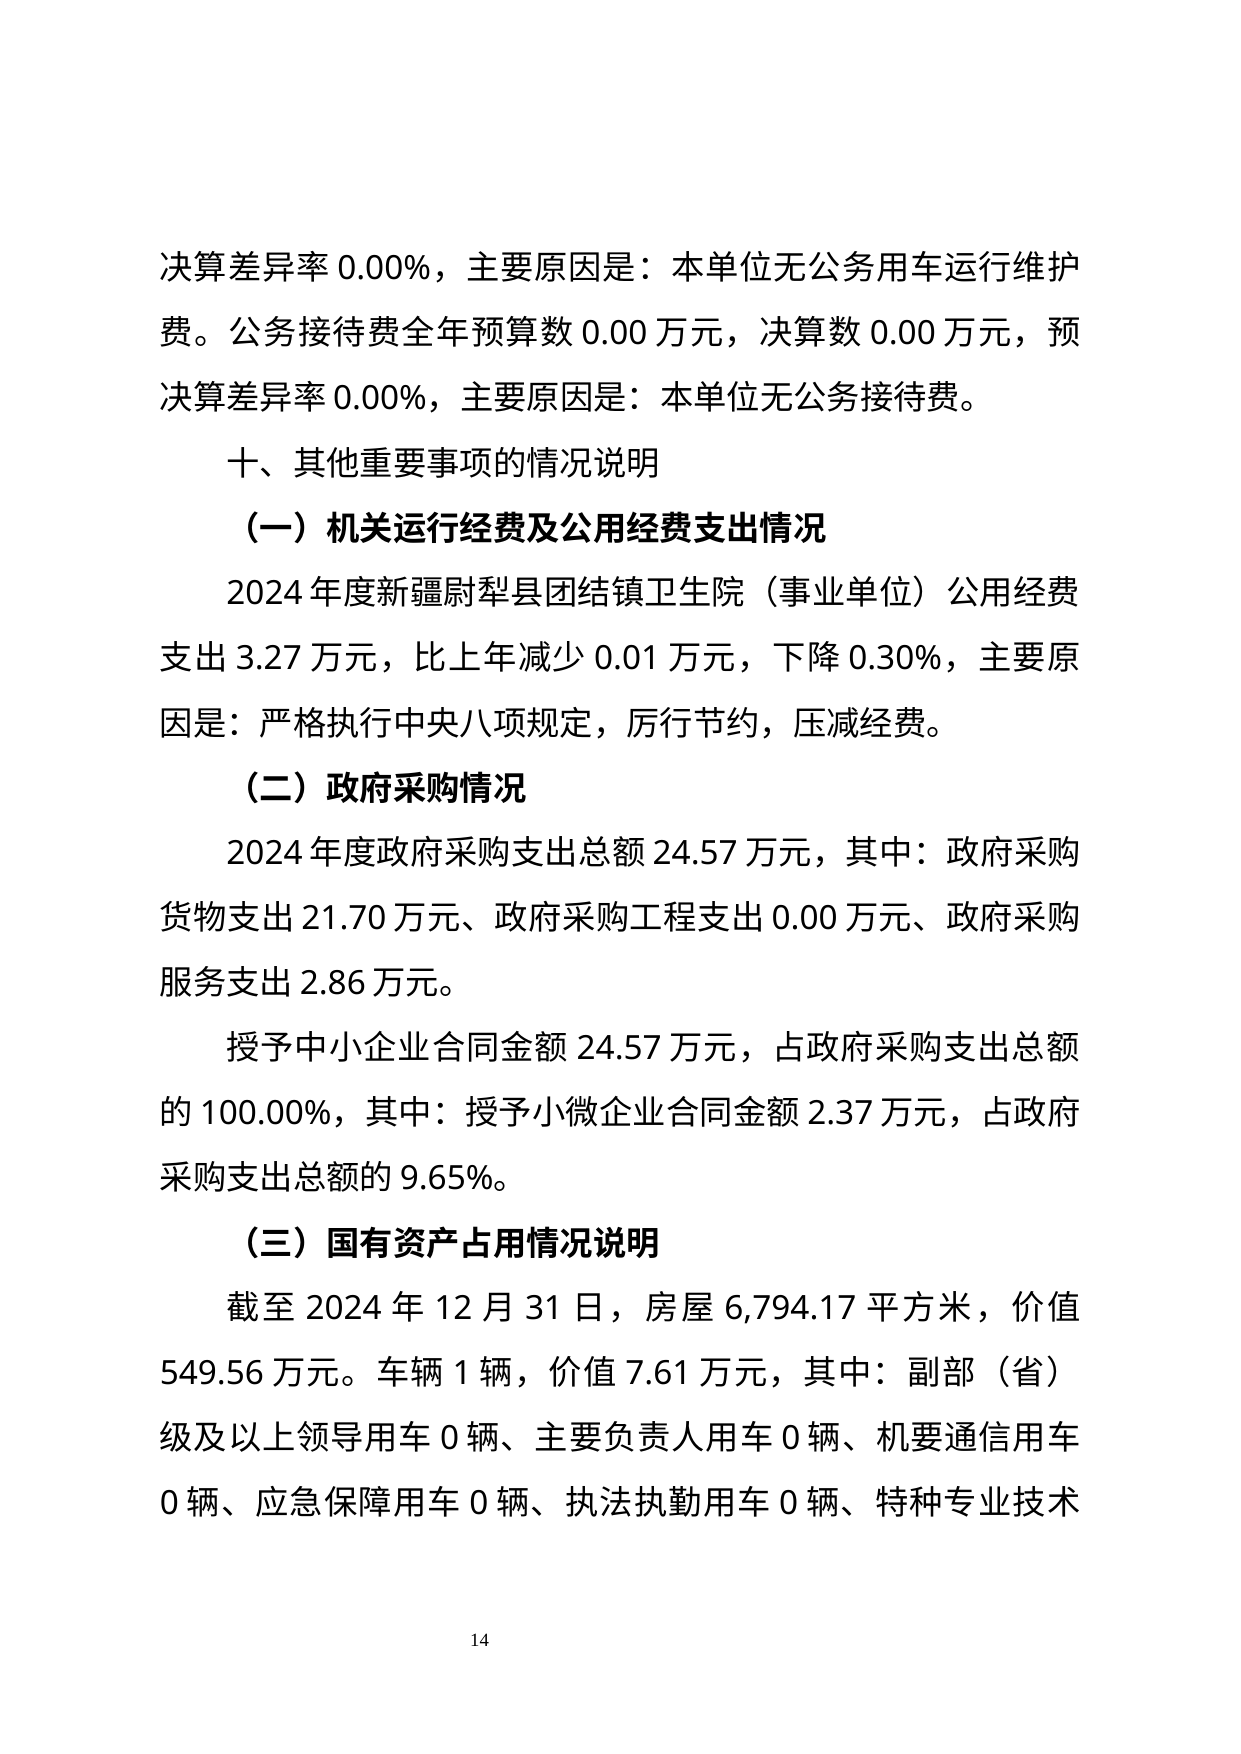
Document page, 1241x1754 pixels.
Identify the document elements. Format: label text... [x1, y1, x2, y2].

text 十、其他重要事项的情况说明 [159, 428, 1081, 493]
text （三）国有资产占用情况说明 [159, 1208, 1081, 1273]
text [159, 1273, 1081, 1533]
text 2024年度政府采购支出总额24.57万元，其中：政府采购货物支出21.70万元、政府采购工程支出0.00万元、政府采购服务支出2.86万元。 [159, 818, 1081, 1013]
text （二）政府采购情况 [159, 753, 1081, 818]
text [159, 233, 1081, 428]
text （一）机关运行经费及公用经费支出情况 [159, 493, 1081, 558]
text 授予中小企业合同金额24.57万元，占政府采购支出总额的100.00%，其中：授予小微企业合同金额2.37万元，占政府采购支出总额的9.65%。 [159, 1013, 1081, 1208]
text 2024年度新疆尉犁县团结镇卫生院（事业单位）公用经费支出3.27万元，比上年减少0.01万元，下降0.30%，主要原因是：严格执行中央八项规定，厉行节约，压减经费。 [159, 558, 1081, 753]
